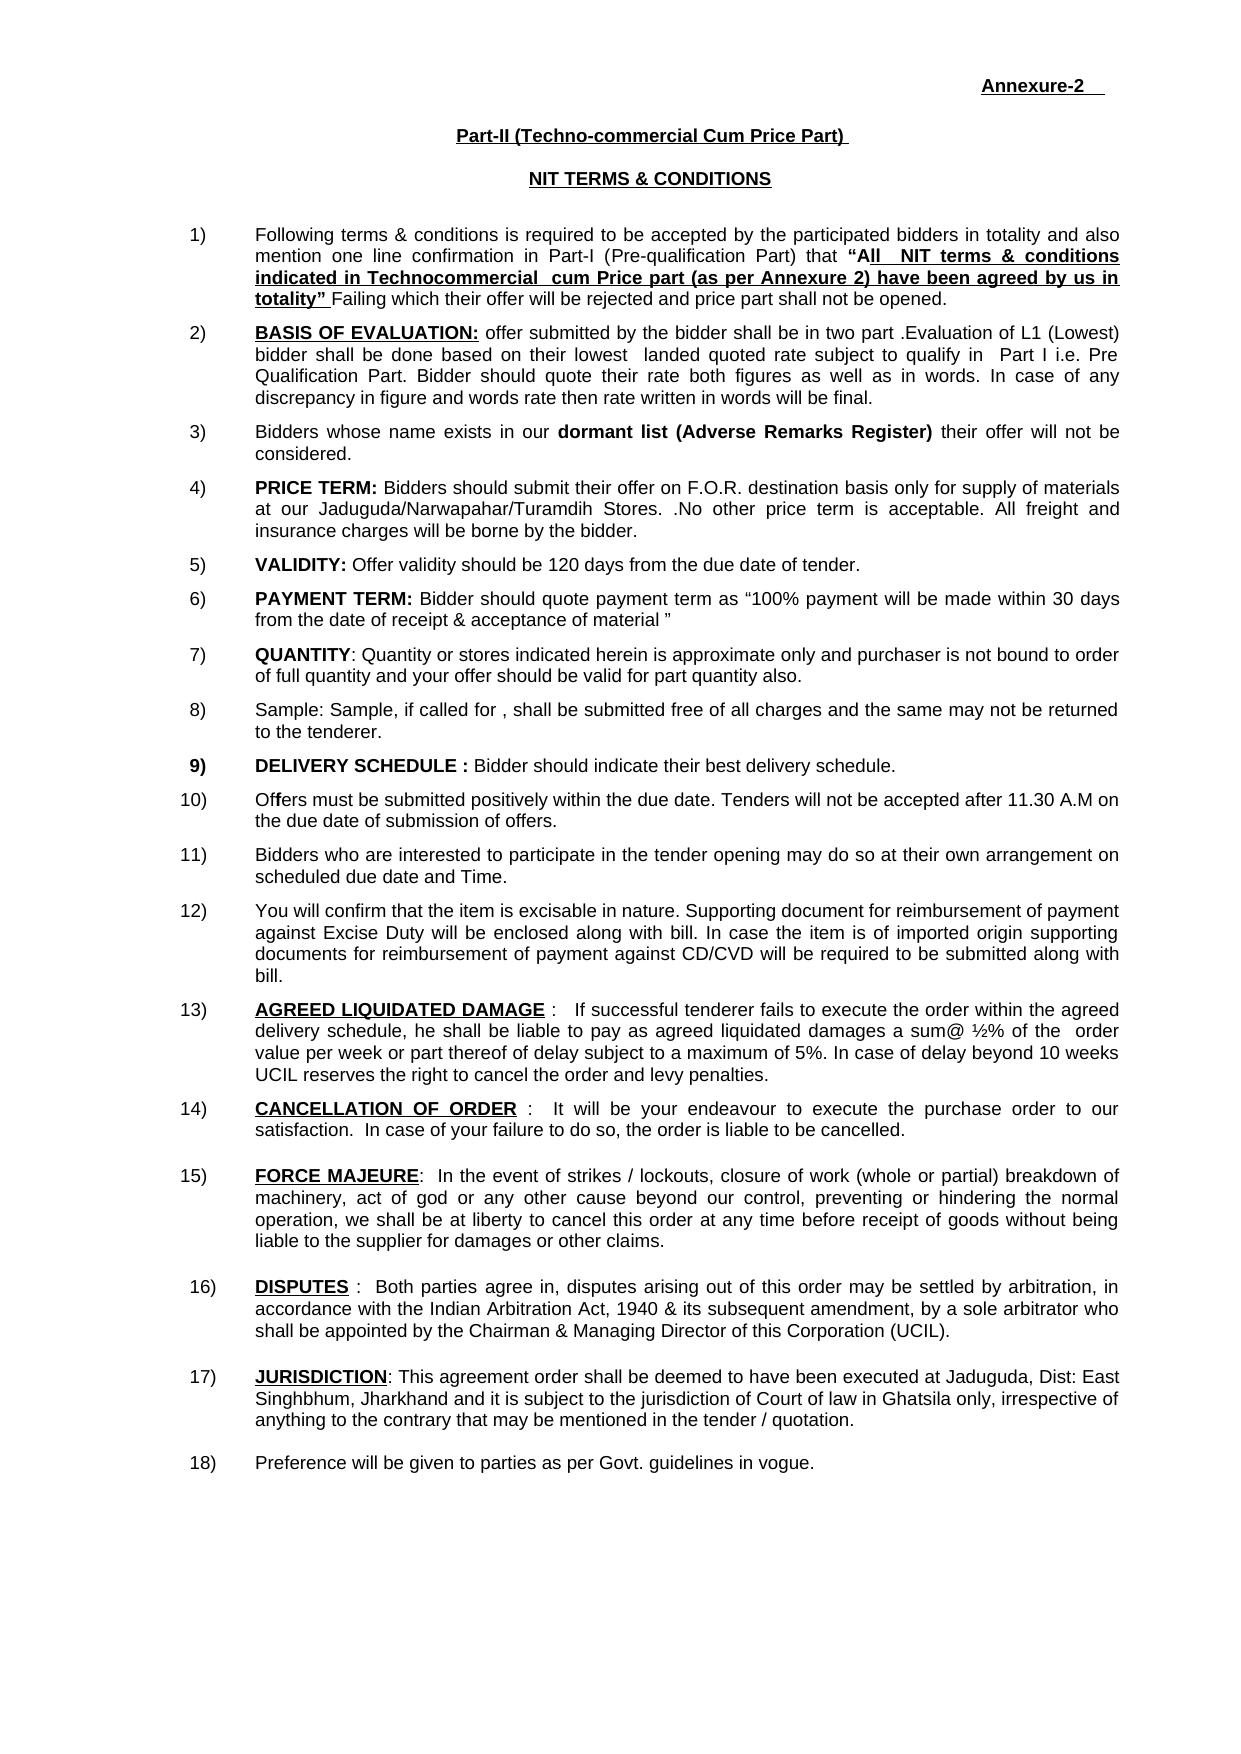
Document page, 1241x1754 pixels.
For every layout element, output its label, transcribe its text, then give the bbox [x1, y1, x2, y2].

list CANCELLATION OF ORDER : It will be your endeavour to execute the purchase order to our satisfaction. In case of your failure to do so, the order is liable to be cancelled. [180, 1097, 1120, 1141]
list Preference will be given to parties as per Govt. guidelines in vogue. [189, 1452, 1120, 1474]
list Following terms & conditions is required to be accepted by the participated bidders in totality and also mention one line confirmation in Part-I (Pre-qualification Part) that “All NIT terms & conditions indicated in Technocommercial cum Price part (as per Annexure 2) have been agreed by us in totality” Failing which their offer will be rejected and price part shall not be opened. [189, 223, 1120, 309]
list DELIVERY SCHEDULE : Bidder should indicate their best delivery schedule. [189, 754, 1120, 776]
list AGREED LIQUIDATED DAMAGE : If successful tenderer fails to execute the order within the agreed delivery schedule, he shall be liable to pay as agreed liquidated damages a sum@ ½% of the order value per week or part thereof of delay subject to a maximum of 5%. In case of delay beyond 10 weeks UCIL reserves the right to cancel the order and levy penalties. [180, 999, 1120, 1085]
text NIT TERMS & CONDITIONS [180, 168, 1120, 189]
list DISPUTES : Both parties agree in, disputes arising out of this order may be settled by arbitration, in accordance with the Indian Arbitration Act, 1940 & its subsequent amendment, by a sole arbitrator who shall be appointed by the Chairman & Managing Director of this Corporation (UCIL). [189, 1276, 1120, 1341]
list FORCE MAJEURE: In the event of strikes / lockouts, closure of work (whole or partial) breakdown of machinery, act of god or any other cause beyond our control, preventing or hindering the normal operation, we shall be at liberty to cancel this order at any time before receipt of goods without being liable to the supplier for damages or other claims. [180, 1165, 1120, 1252]
list Bidders whose name exists in our dormant list (Adverse Remarks Register) their offer will not be considered. [189, 421, 1120, 464]
list Bidders who are interested to participate in the tender opening may do so at their own arrangement on scheduled due date and Time. [180, 844, 1120, 887]
text Annexure-2 [930, 75, 1120, 97]
list PAYMENT TERM: Bidder should quote payment term as “100% payment will be made within 30 days from the date of receipt & acceptance of material ” [189, 588, 1120, 631]
list Sample: Sample, if called for , shall be submitted free of all charges and the same may not be returned to the tenderer. [189, 699, 1120, 742]
list Offers must be submitted positively within the due date. Tenders will not be accepted after 11.30 A.M on the due date of submission of offers. [180, 789, 1120, 832]
list QUANTITY: Quantity or stores indicated herein is approximate only and purchaser is not bound to order of full quantity and your offer should be valid for part quantity also. [189, 643, 1120, 686]
list BASIS OF EVALUATION: offer submitted by the bidder shall be in two part .Evaluation of L1 (Lowest) bidder shall be done based on their lowest landed quoted rate subject to qualify in Part I i.e. Pre Qualification Part. Bidder should quote their rate both figures as well as in words. In case of any discrepancy in figure and words rate then rate written in words will be final. [189, 322, 1120, 408]
list JURISDICTION: This agreement order shall be deemed to have been executed at Jaduguda, Dist: East Singhbhum, Jharkhand and it is subject to the jurisdiction of Court of law in Ghatsila only, irrespective of anything to the contrary that may be mentioned in the tender / quotation. [189, 1366, 1120, 1431]
list PRICE TERM: Bidders should submit their offer on F.O.R. destination basis only for supply of materials at our Jaduguda/Narwapahar/Turamdih Stores. .No other price term is acceptable. All freight and insurance charges will be borne by the bidder. [189, 476, 1120, 541]
text Part-II (Techno-commercial Cum Price Part) [180, 124, 1120, 146]
list VALIDITY: Offer validity should be 120 days from the due date of tender. [189, 554, 1120, 575]
list You will confirm that the item is excisable in nature. Supporting document for reimbursement of payment against Excise Duty will be enclosed along with bill. In case the item is of imported origin supporting documents for reimbursement of payment against CD/CVD will be required to be submitted along with bill. [180, 900, 1120, 986]
